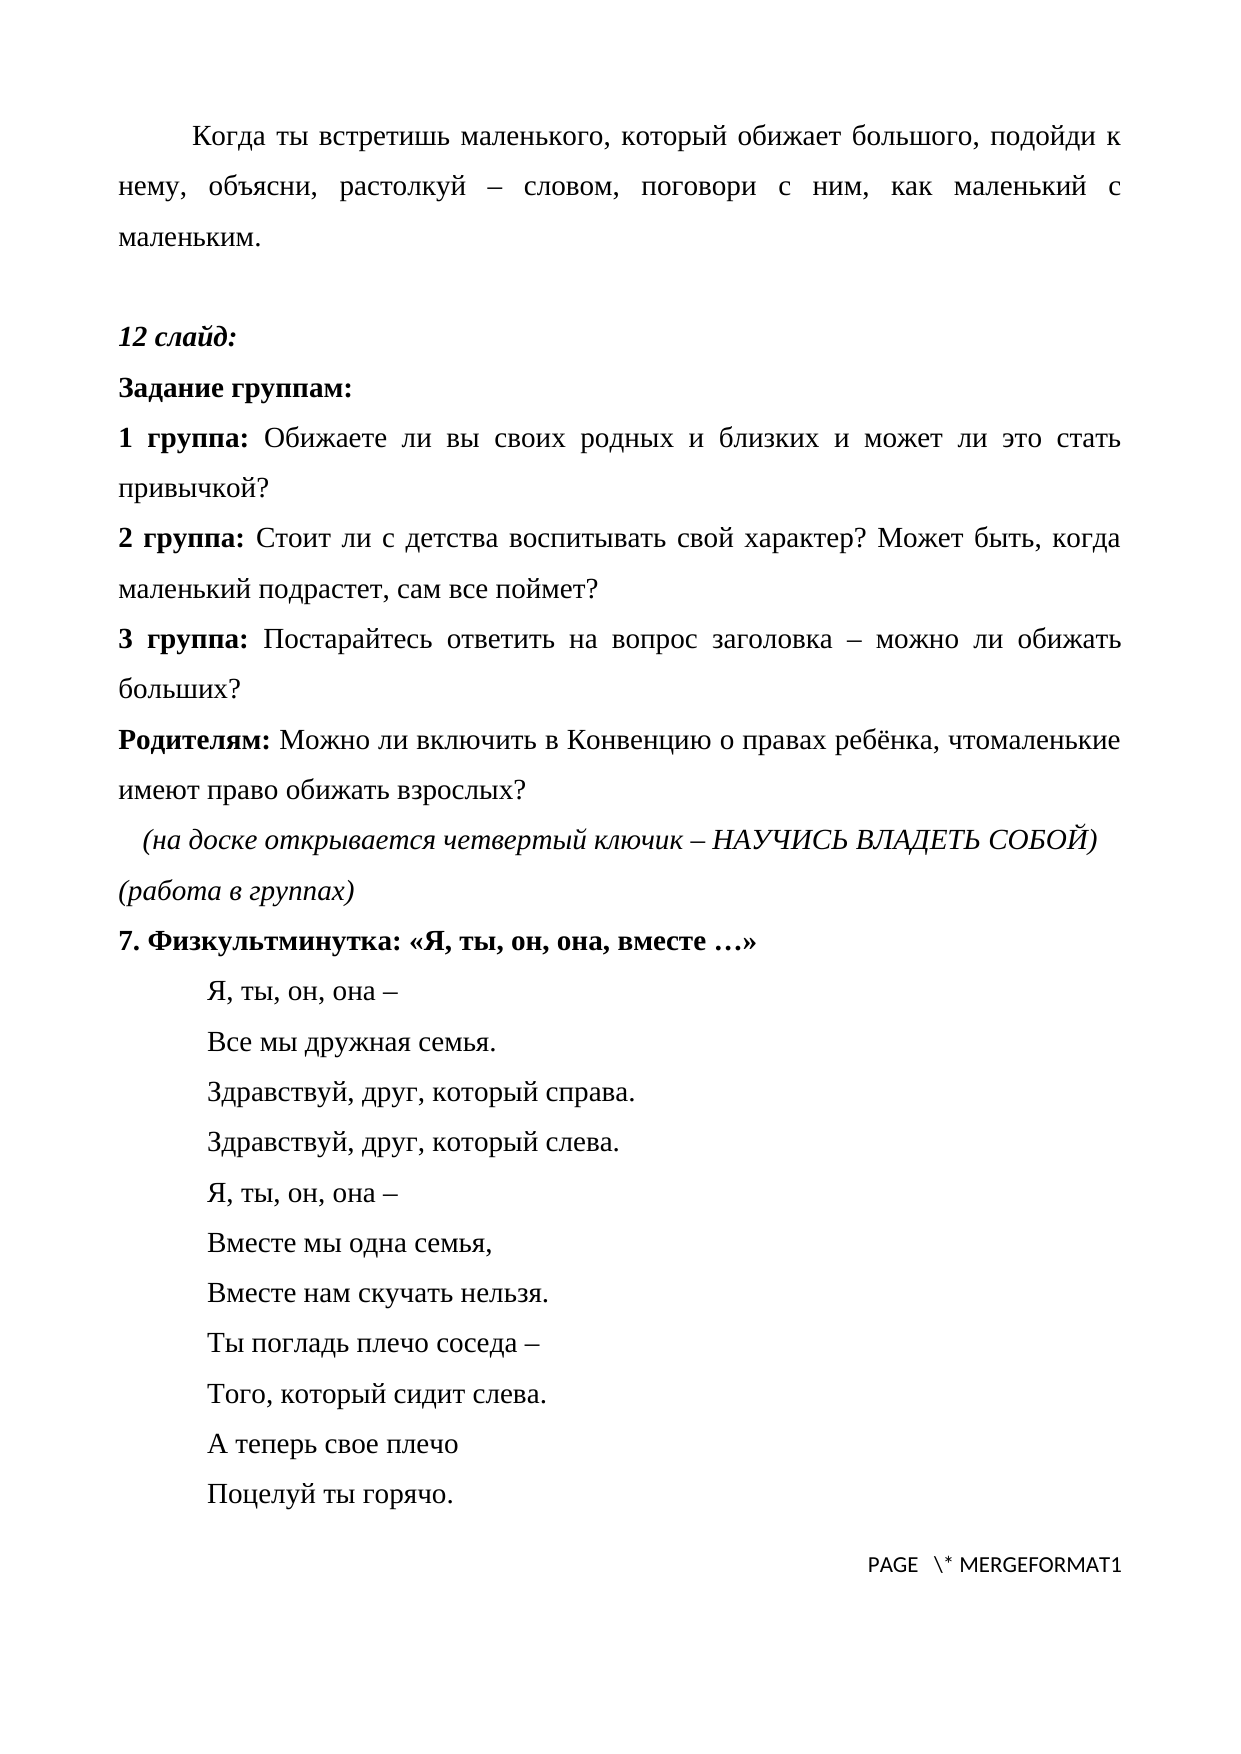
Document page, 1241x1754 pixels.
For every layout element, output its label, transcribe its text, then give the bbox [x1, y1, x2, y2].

text Вместе мы одна семья, [207, 1225, 1122, 1258]
text А теперь свое плечо [207, 1426, 1122, 1460]
text Здравствуй, друг, который слева. [207, 1124, 1122, 1158]
text 7. Физкультминутка: «Я, ты, он, она, вместе …» [118, 923, 1122, 957]
text Когда ты встретишь маленького, который обижает большого, подойди к нему, объясни, растолкуй – словом, поговори с ним, как маленький с маленьким. [118, 118, 1122, 252]
text Родителям: Можно ли включить в Конвенцию о правах ребёнка, чтомаленькие имеют право обижать взрослых? [118, 722, 1122, 806]
text (на доске открывается четвертый ключик – НАУЧИСЬ ВЛАДЕТЬ СОБОЙ) [118, 822, 1122, 856]
text Я, ты, он, она – [207, 973, 1122, 1007]
text 3 группа: Постарайтесь ответить на вопрос заголовка – можно ли обижать больших? [118, 621, 1122, 705]
text Здравствуй, друг, который справа. [207, 1074, 1122, 1108]
text Я, ты, он, она – [207, 1175, 1122, 1208]
text (работа в группах) [118, 873, 1122, 906]
text Поцелуй ты горячо. [207, 1477, 1122, 1510]
text Ты погладь плечо соседа – [207, 1326, 1122, 1359]
text Все мы дружная семья. [207, 1024, 1122, 1057]
text 1 группа: Обижаете ли вы своих родных и близких и может ли это стать привычкой? [118, 420, 1122, 504]
text Вместе нам скучать нельзя. [207, 1275, 1122, 1309]
text Того, который сидит слева. [207, 1376, 1122, 1409]
text Задание группам: [118, 370, 1122, 403]
text 2 группа: Стоит ли с детства воспитывать свой характер? Может быть, когда маленький подрастет, сам все поймет? [118, 521, 1122, 604]
text 12 слайд: [118, 319, 1122, 353]
